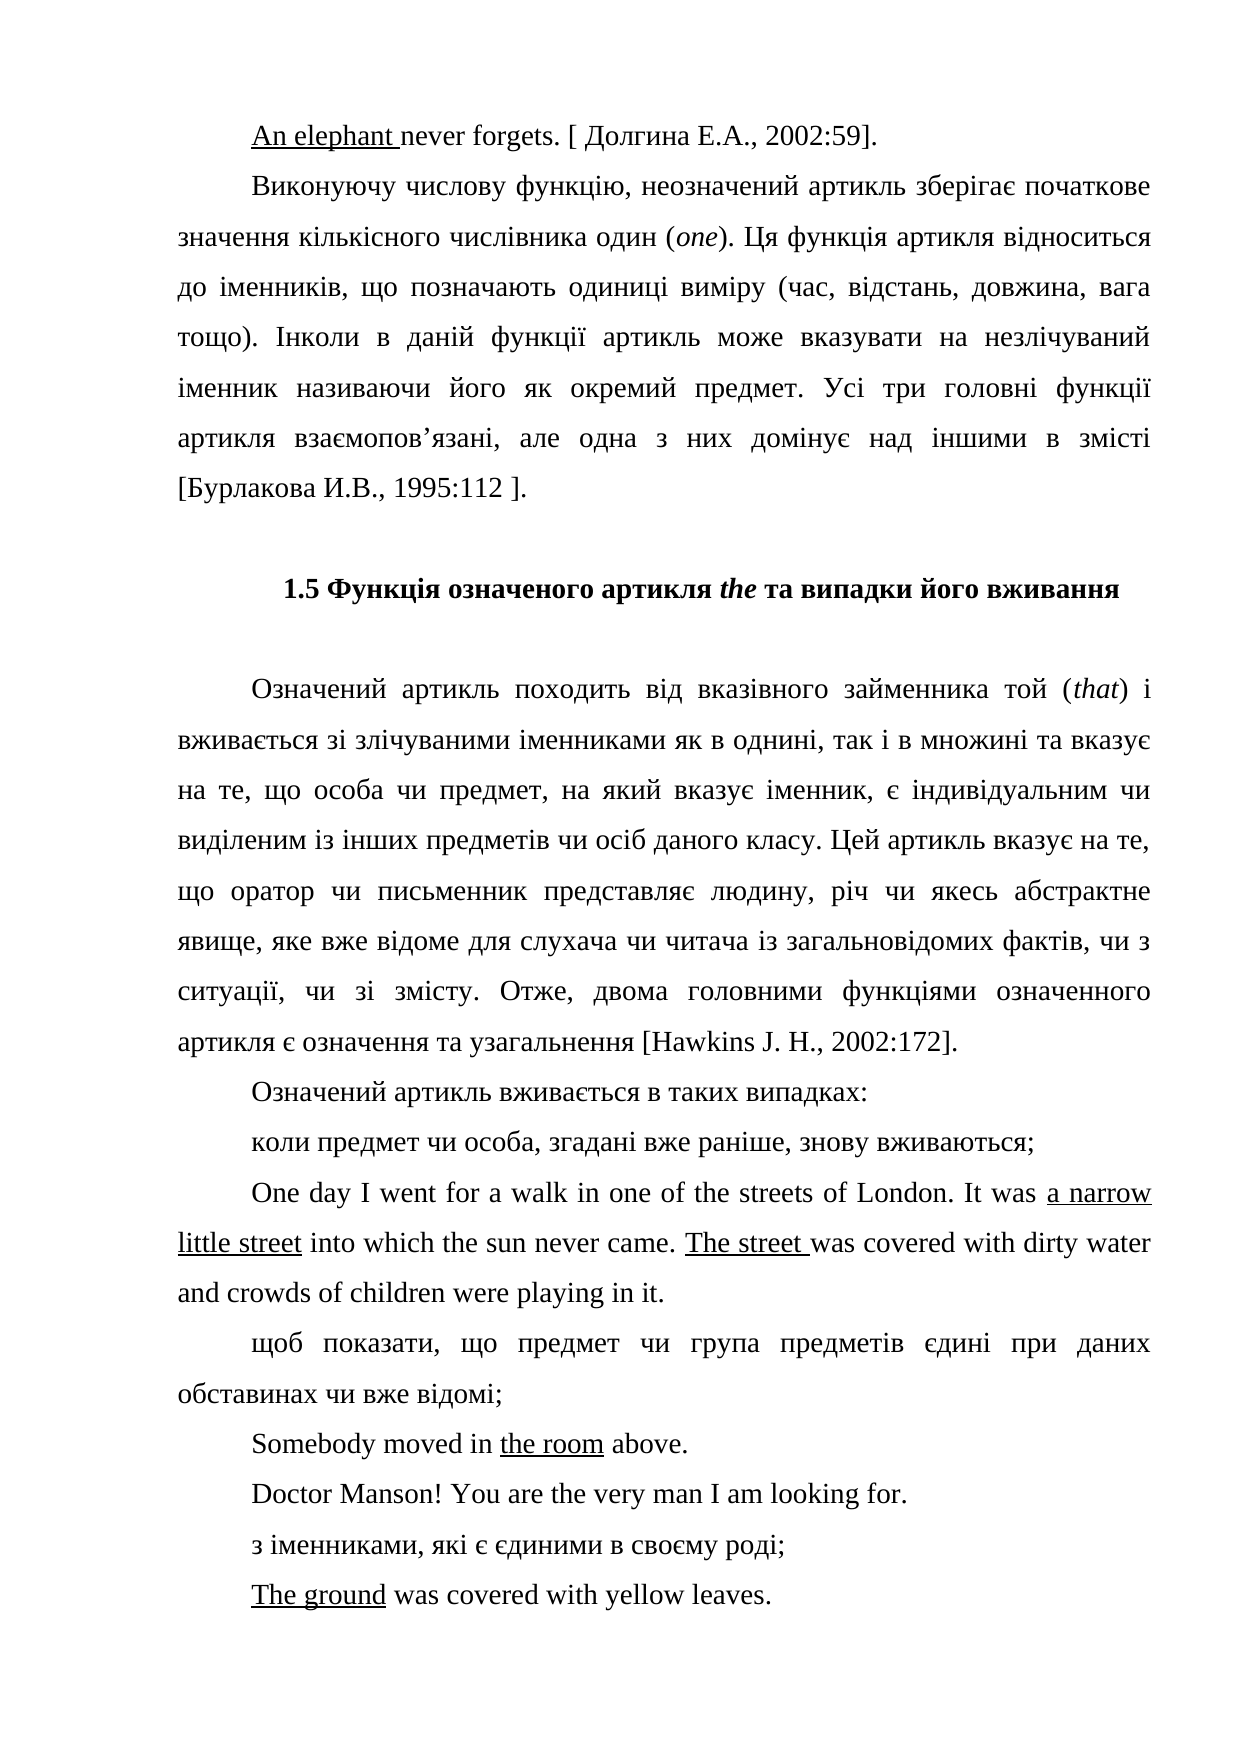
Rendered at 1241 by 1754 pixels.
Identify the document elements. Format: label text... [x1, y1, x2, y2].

text 1.5 Функція означеного артикля the та випадки його вживання [177, 571, 1152, 604]
text An elephant never forgets. [ Долгина Е.А., 2002:59]. [177, 118, 1152, 152]
text Виконуючу числову функцію, неозначений артикль зберігає початкове значення кількісного числівника один (one). Ця функція артикля відноситься до іменників, що позначають одиниці виміру (час, відстань, довжина, вага тощо). Інколи в даній функції артикль може вказувати на незлічуваний іменник називаючи його як окремий предмет. Усі три головні функції артикля взаємопов’язані, але одна з них домінує над іншими в змісті [Бурлакова И.В., 1995:112 ]. [177, 168, 1152, 504]
text Somebody moved in the room above. [177, 1426, 1152, 1460]
text One day I went for a walk in one of the streets of London. It was a narrow little street into which the sun never came. The street was covered with dirty water and crowds of children were playing in it. [177, 1175, 1152, 1309]
text з іменниками, які є єдиними в своєму роді; [177, 1527, 1152, 1560]
text The ground was covered with yellow leaves. [177, 1577, 1152, 1611]
text Doctor Manson! You are the very man I am looking for. [177, 1477, 1152, 1510]
text Означений артикль вживається в таких випадках: [177, 1074, 1152, 1108]
text коли предмет чи особа, згадані вже раніше, знову вживаються; [177, 1124, 1152, 1158]
text Означений артикль походить від вказівного займенника той (that) і вживається зі злічуваними іменниками як в однині, так і в множині та вказує на те, що особа чи предмет, на який вказує іменник, є індивідуальним чи виділеним із інших предметів чи осіб даного класу. Цей артикль вказує на те, що оратор чи письменник представляє людину, річ чи якесь абстрактне явище, яке вже відоме для слухача чи читача із загальновідомих фактів, чи з ситуації, чи зі змісту. Отже, двома головними функціями означенного артикля є означення та узагальнення [Hawkins J. Н., 2002:172]. [177, 672, 1152, 1057]
text щоб показати, що предмет чи група предметів єдині при даних обставинах чи вже відомі; [177, 1326, 1152, 1409]
